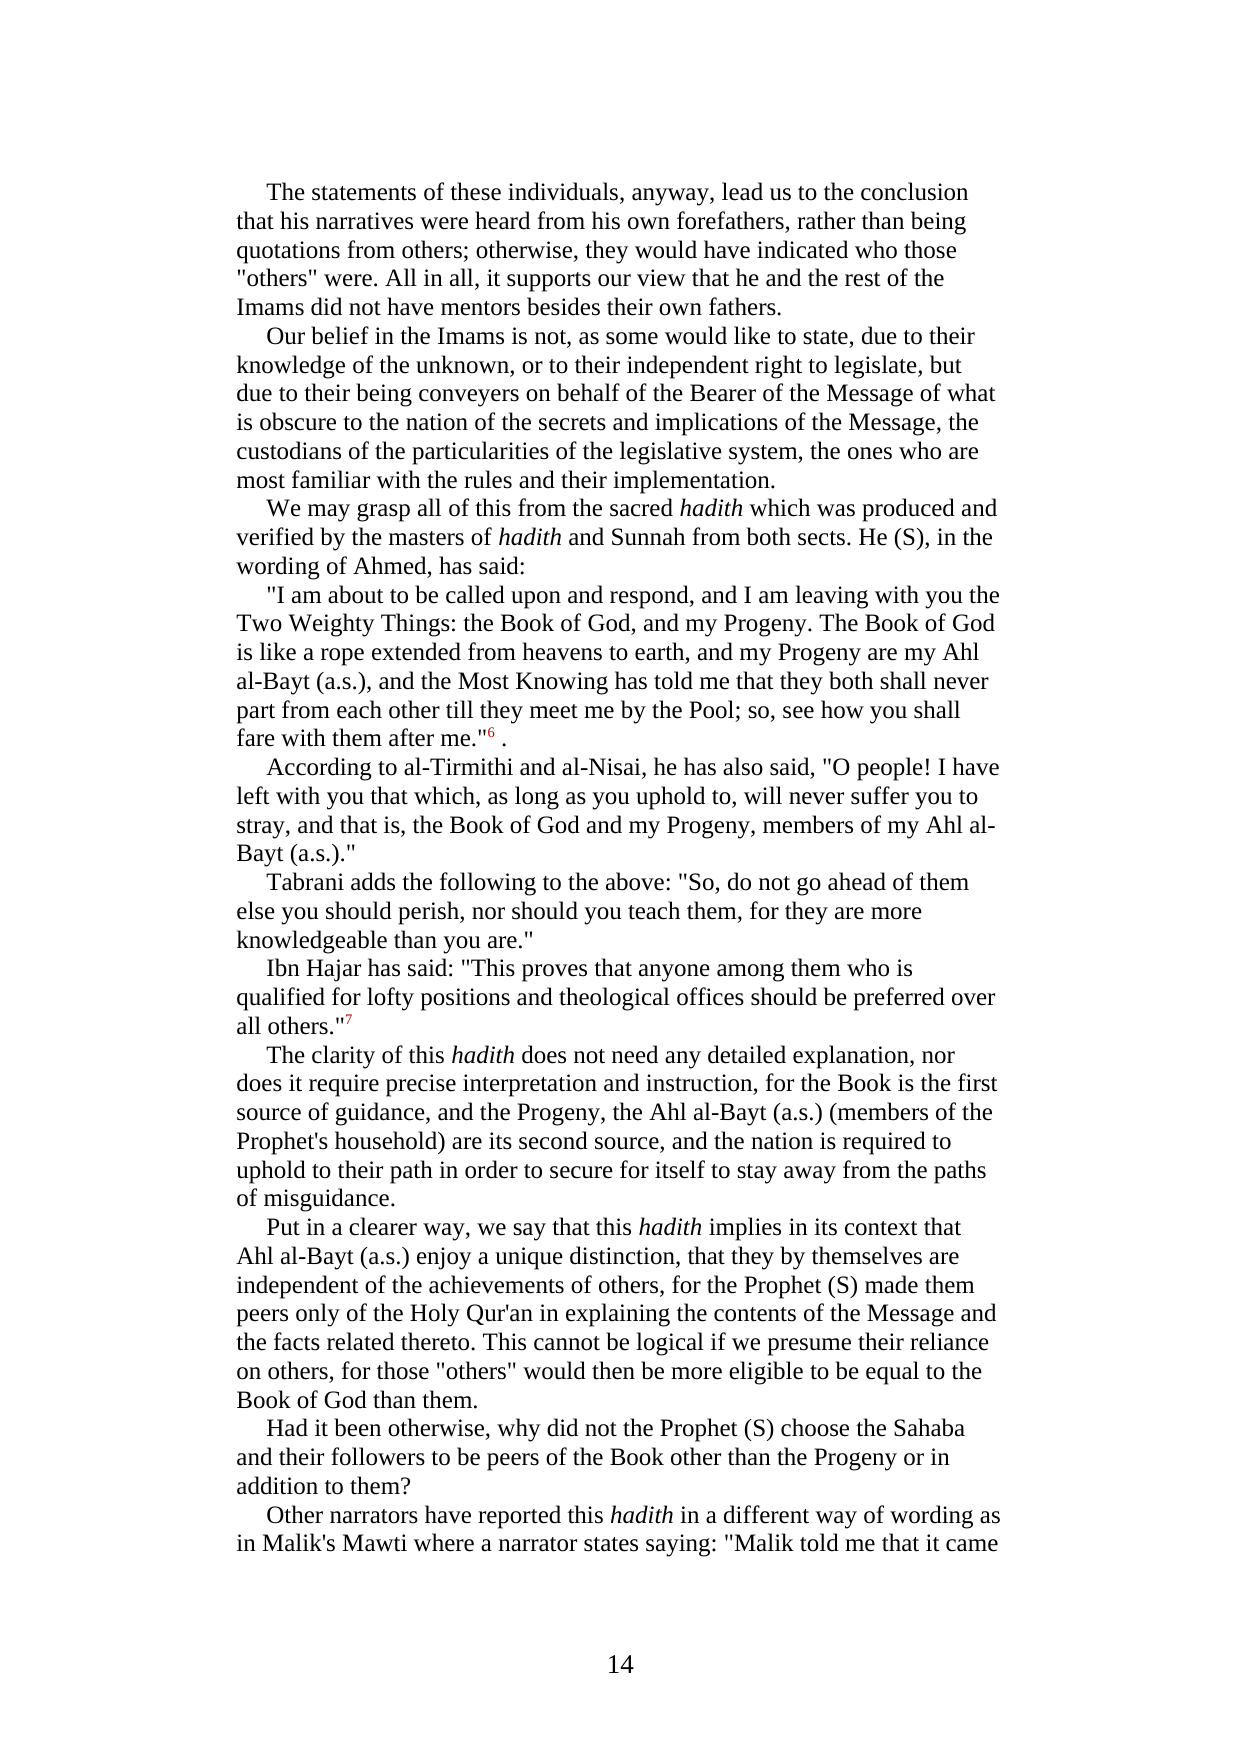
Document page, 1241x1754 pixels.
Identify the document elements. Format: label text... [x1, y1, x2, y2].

text Our belief in the Imams is not, as some would like to state, due to their knowledge of the unknown, or to their independent right to legislate, but due to their being conveyers on behalf of the Bearer of the Message of what is obscure to the nation of the secrets and implications of the Message, the custodians of the particularities of the legislative system, the ones who are most familiar with the rules and their implementation. [236, 321, 1004, 493]
text "others" were. All in all, it supports our view that he and the rest of the Imams did not have mentors besides their own fathers. [236, 263, 1004, 321]
text The clarity of this hadith does not need any detailed explanation, nor does it require precise interpretation and instruction, for the Book is the first source of guidance, and the Progeny, the Ahl al-Bayt (a.s.) (members of the Prophet's household) are its second source, and the nation is required to uphold to their path in order to secure for itself to stay away from the paths of misguidance. [236, 1040, 1004, 1212]
text Ibn Hajar has said: "This proves that anyone among them who is qualified for lofty positions and theological offices should be preferred over all others."7 [236, 953, 1004, 1040]
text Had it been otherwise, why did not the Prophet (S) choose the Sahaba and their followers to be peers of the Book other than the Progeny or in addition to them? [236, 1413, 1004, 1500]
text "I am about to be called upon and respond, and I am leaving with you the Two Weighty Things: the Book of God, and my Progeny. The Book of God is like a rope extended from heavens to earth, and my Progeny are my Ahl al-Bayt (a.s.), and the Most Knowing has told me that they both shall never part from each other till they meet me by the Pool; so, see how you shall fare with them after me."6 . [236, 580, 1004, 752]
text The statements of these individuals, anyway, lead us to the conclusion that his narratives were heard from his own forefathers, rather than being quotations from others; otherwise, they would have indicated who those [236, 177, 1004, 263]
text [236, 1500, 1004, 1557]
text Put in a clearer way, we say that this hadith implies in its context that Ahl al-Bayt (a.s.) enjoy a unique distinction, that they by themselves are independent of the achievements of others, for the Prophet (S) made them peers only of the Holy Qur'an in explaining the contents of the Message and the facts related thereto. This cannot be logical if we presume their reliance on others, for those "others" would then be more eligible to be equal to the Book of God than them. [236, 1212, 1004, 1413]
text We may grasp all of this from the sacred hadith which was produced and verified by the masters of hadith and Sunnah from both sects. He (S), in the wording of Ahmed, has said: [236, 493, 1004, 580]
text According to al-Tirmithi and al-Nisai, he has also said, "O people! I have left with you that which, as long as you uphold to, will never suffer you to stray, and that is, the Book of God and my Progeny, members of my Ahl al-Bayt (a.s.)." [236, 752, 1004, 867]
text Tabrani adds the following to the above: "So, do not go ahead of them else you should perish, nor should you teach them, for they are more knowledgeable than you are." [236, 867, 1004, 953]
